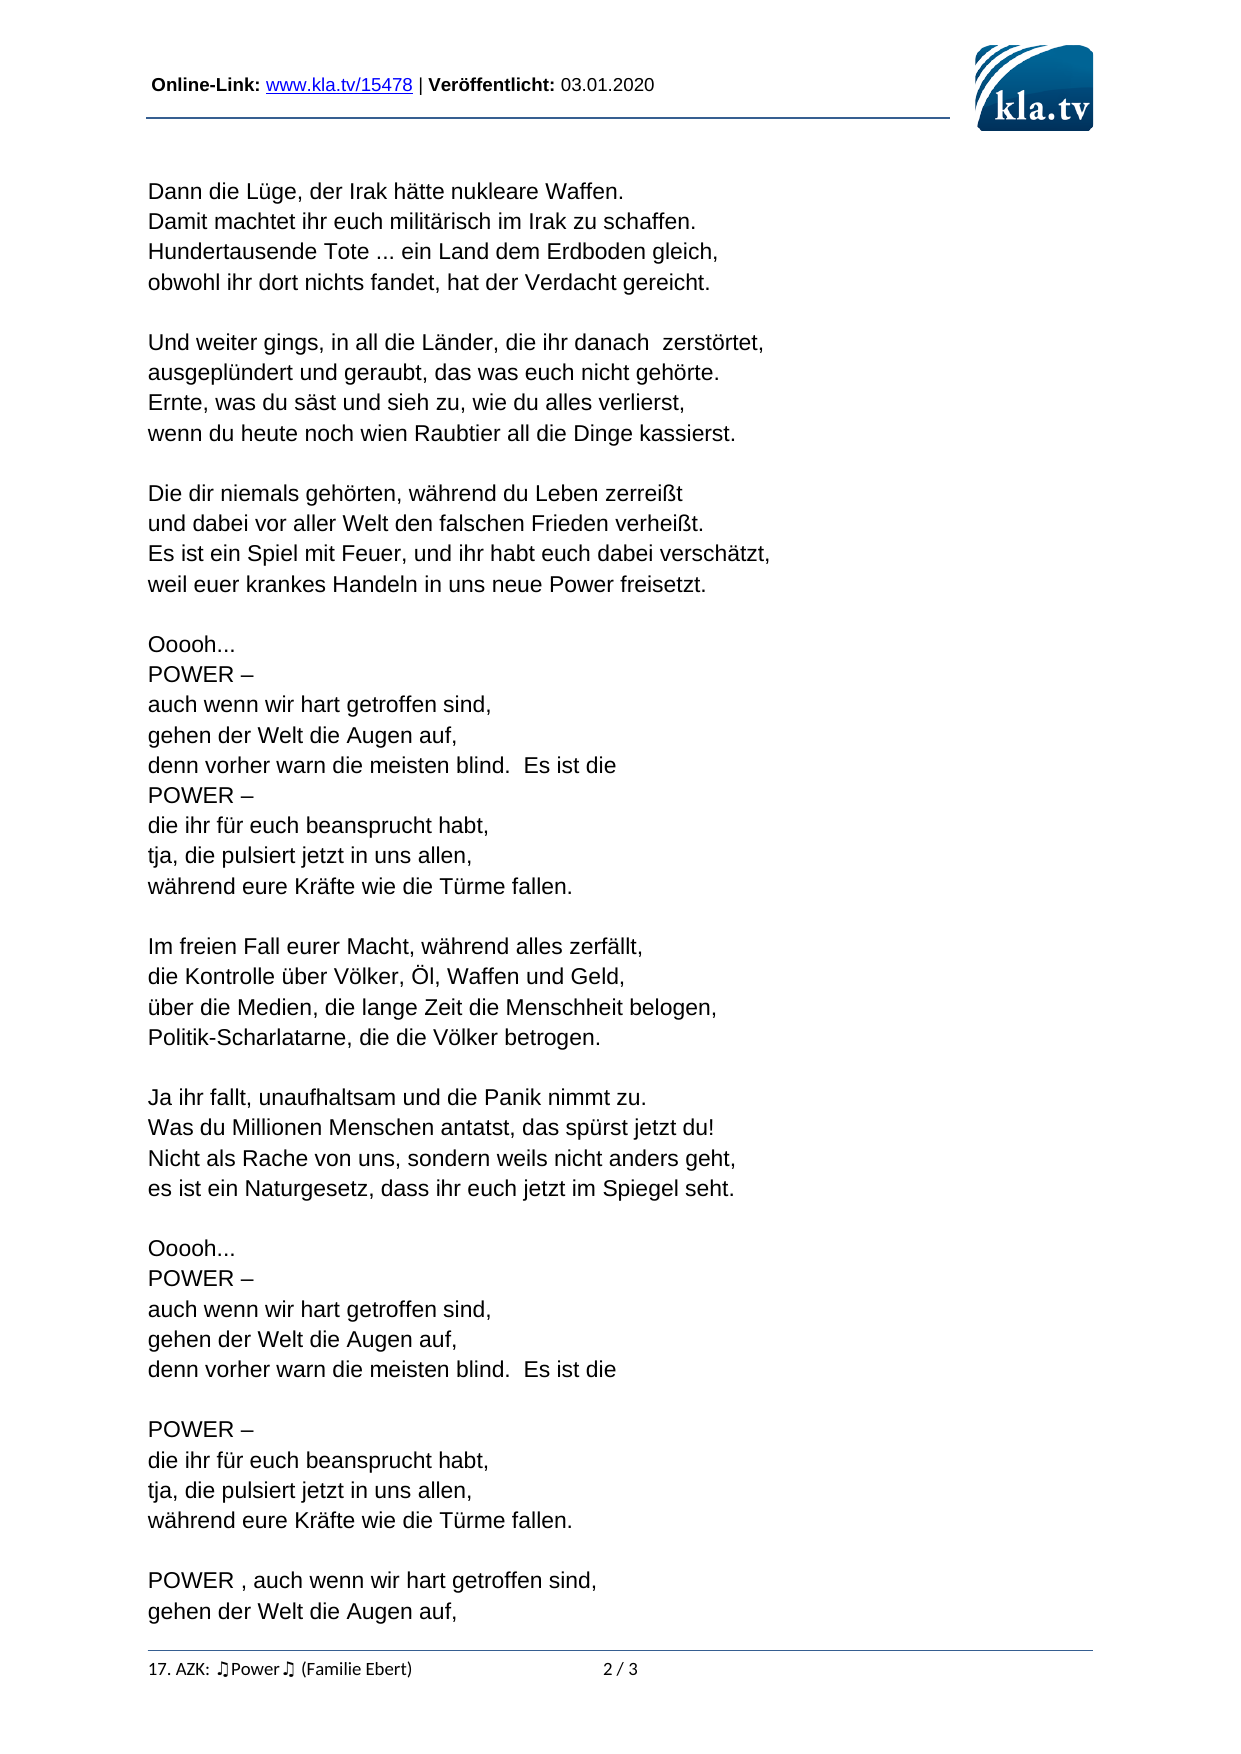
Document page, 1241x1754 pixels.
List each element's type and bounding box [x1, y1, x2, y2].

text [148, 148, 1093, 1624]
